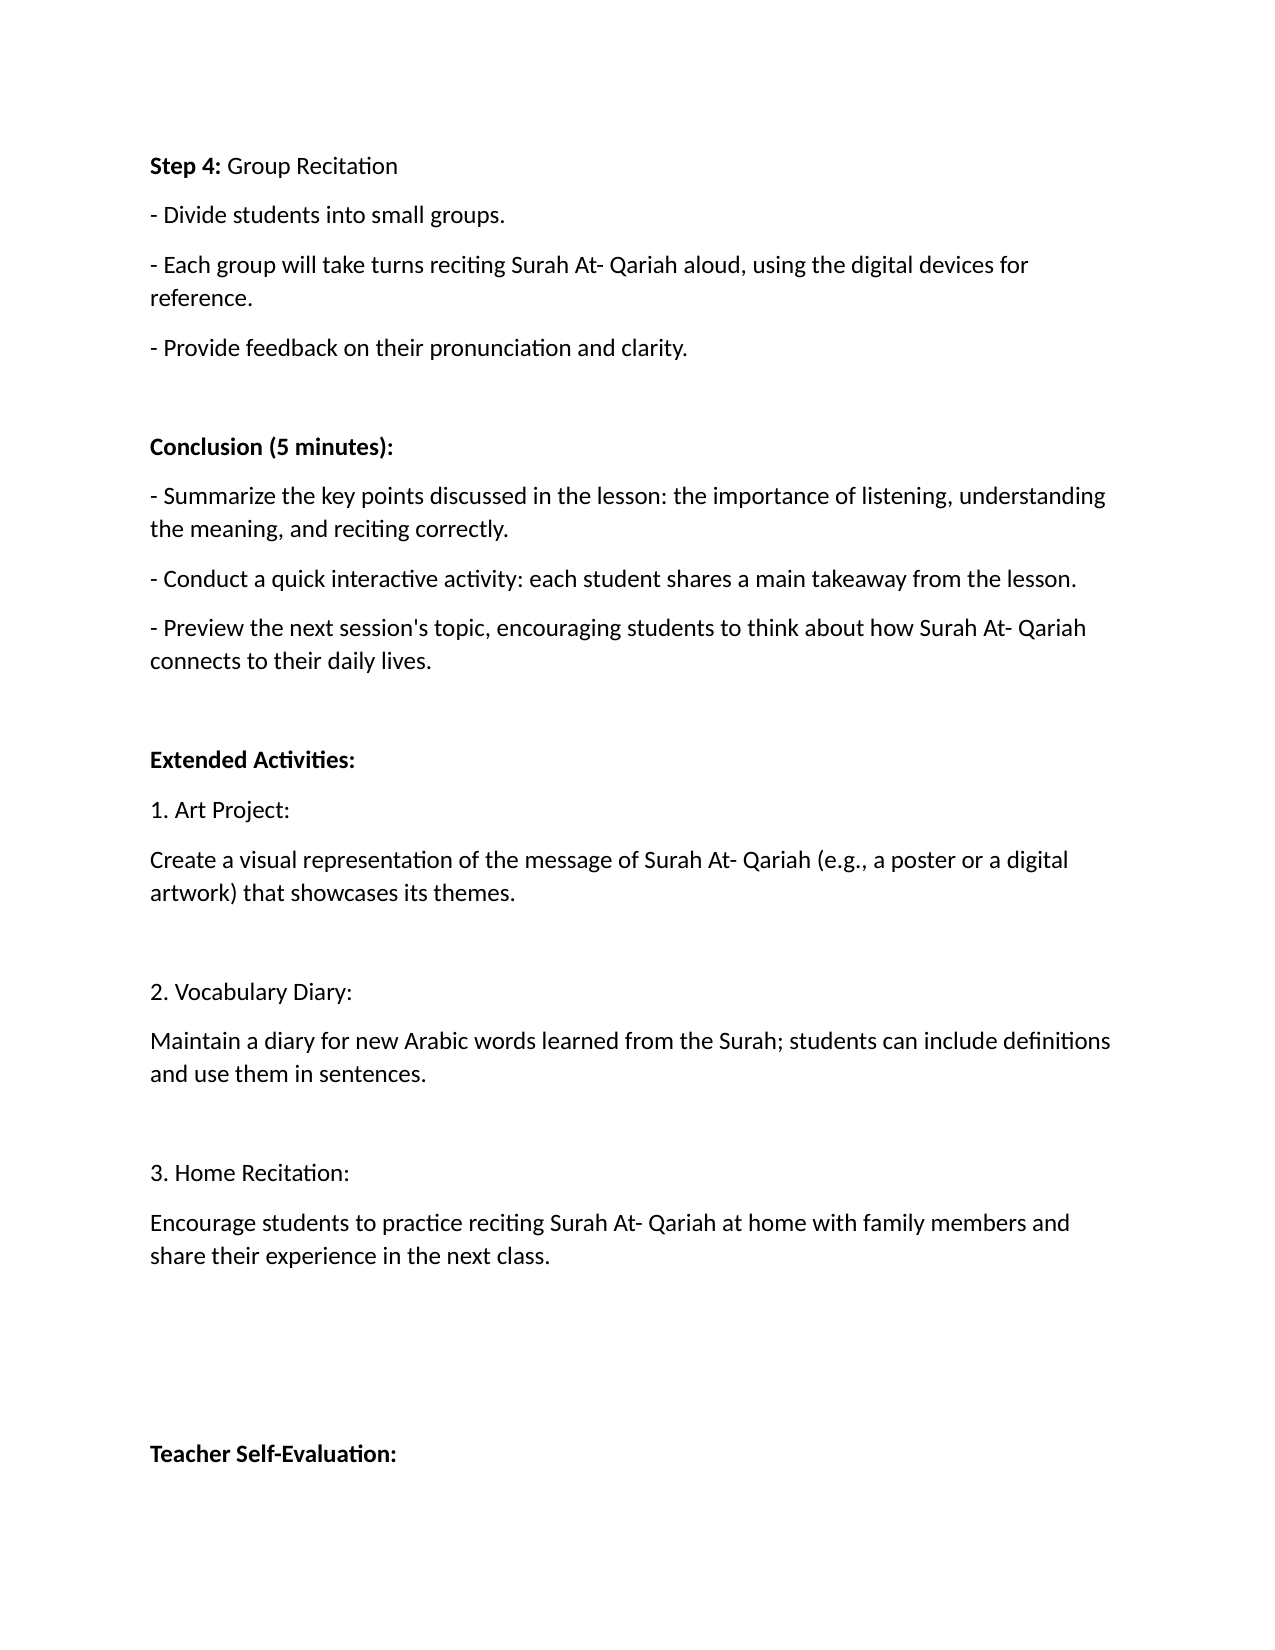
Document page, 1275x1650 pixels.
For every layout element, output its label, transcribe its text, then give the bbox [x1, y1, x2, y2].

text - Summarize the key points discussed in the lesson: the importance of listening, understanding the meaning, and reciting correctly. [150, 480, 1125, 544]
text - Each group will take turns reciting Surah At- Qariah aloud, using the digital devices for reference. [150, 249, 1125, 313]
text - Divide students into small groups. [150, 199, 1125, 230]
text Step 4: Group Recitation [150, 150, 1125, 181]
text - Conduct a quick interactive activity: each student shares a main takeaway from the lesson. [150, 563, 1125, 593]
text Encourage students to practice reciting Surah At- Qariah at home with family members and share their experience in the next class. [150, 1207, 1125, 1271]
text Maintain a diary for new Arabic words learned from the Surah; students can include definitions and use them in sentences. [150, 1025, 1125, 1089]
text Teacher Self-Evaluation: [150, 1438, 1125, 1469]
text - Provide feedback on their pronunciation and clarity. [150, 332, 1125, 362]
text Extended Activities: [150, 744, 1125, 775]
text 2. Vocabulary Diary: [150, 976, 1125, 1006]
text - Preview the next session's topic, encouraging students to think about how Surah At- Qariah connects to their daily lives. [150, 612, 1125, 676]
text Create a visual representation of the message of Surah At- Qariah (e.g., a poster or a digital artwork) that showcases its themes. [150, 844, 1125, 907]
text 1. Art Project: [150, 794, 1125, 825]
text Conclusion (5 minutes): [150, 431, 1125, 461]
text 3. Home Recitation: [150, 1157, 1125, 1188]
